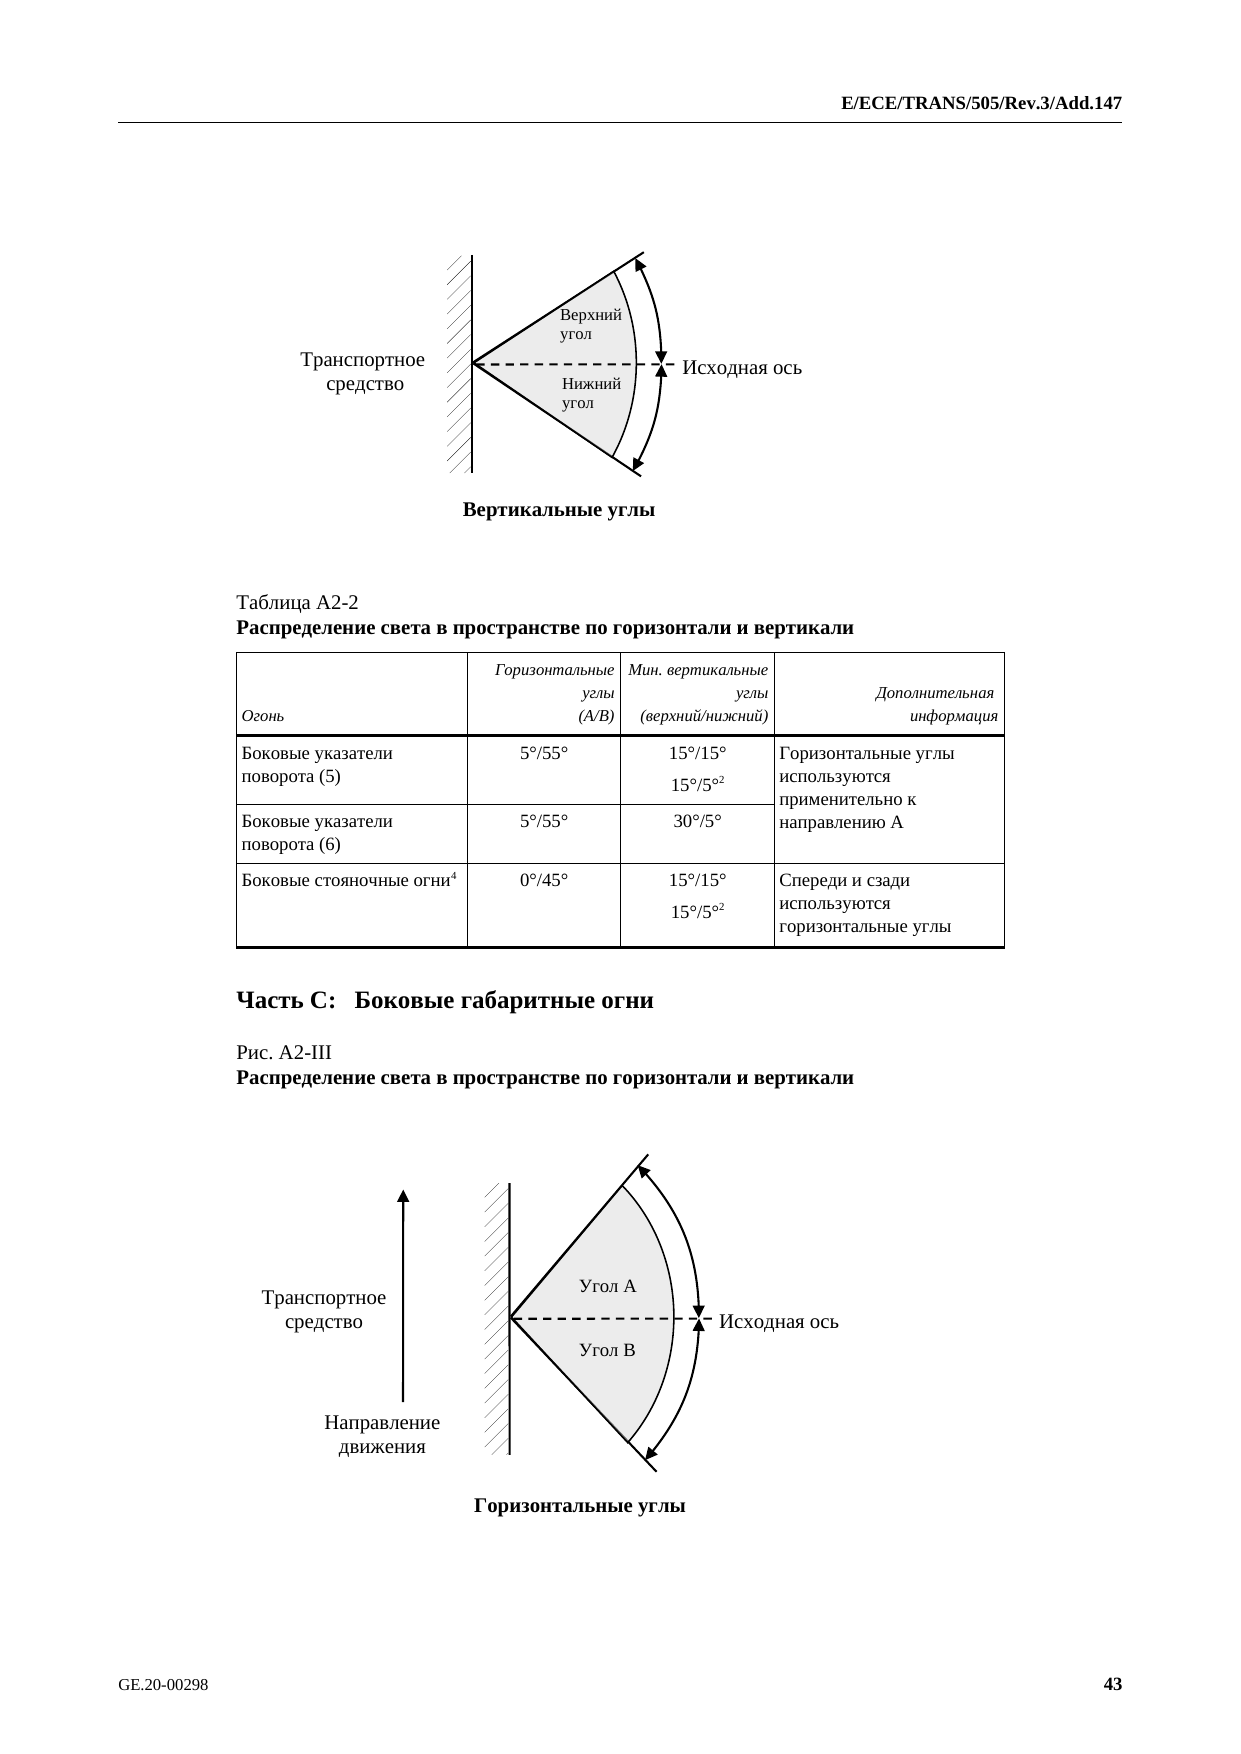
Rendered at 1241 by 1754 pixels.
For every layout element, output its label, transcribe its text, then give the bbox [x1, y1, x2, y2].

table_header Огонь [237, 653, 467, 734]
table_cell 5°/55° [468, 805, 620, 863]
table_cell 30°/5° [621, 805, 774, 863]
table_header Мин. вертикальные углы (верхний/нижний) [621, 653, 774, 734]
table_cell 15°/15° 15°/5°2 [621, 737, 774, 804]
table_cell 0°/45° [468, 864, 620, 946]
text Рис. A2-III Распределение света в пространстве по горизонтали и вертикали [236, 1039, 1122, 1089]
text Часть С: Боковые габаритные огни [118, 986, 1004, 1014]
table_cell Спереди и сзади используются горизонтальные углы [775, 864, 1004, 946]
table_cell Боковые указатели поворота (6) [237, 805, 467, 863]
table_cell Боковые стояночные огни4 [237, 864, 467, 946]
table_cell 5°/55° [468, 737, 620, 804]
table_cell 15°/15° 15°/5°2 [621, 864, 774, 946]
table_header Горизонтальные углы (A/B) [468, 653, 620, 734]
table_cell Горизонтальные углы используются применительно к направлению А [775, 737, 1004, 863]
table_header Дополнительная информация [775, 653, 1004, 734]
table_cell Боковые указатели поворота (5) [237, 737, 467, 804]
text Таблица А2-2 Распределение света в пространстве по горизонтали и вертикали [236, 589, 1122, 639]
